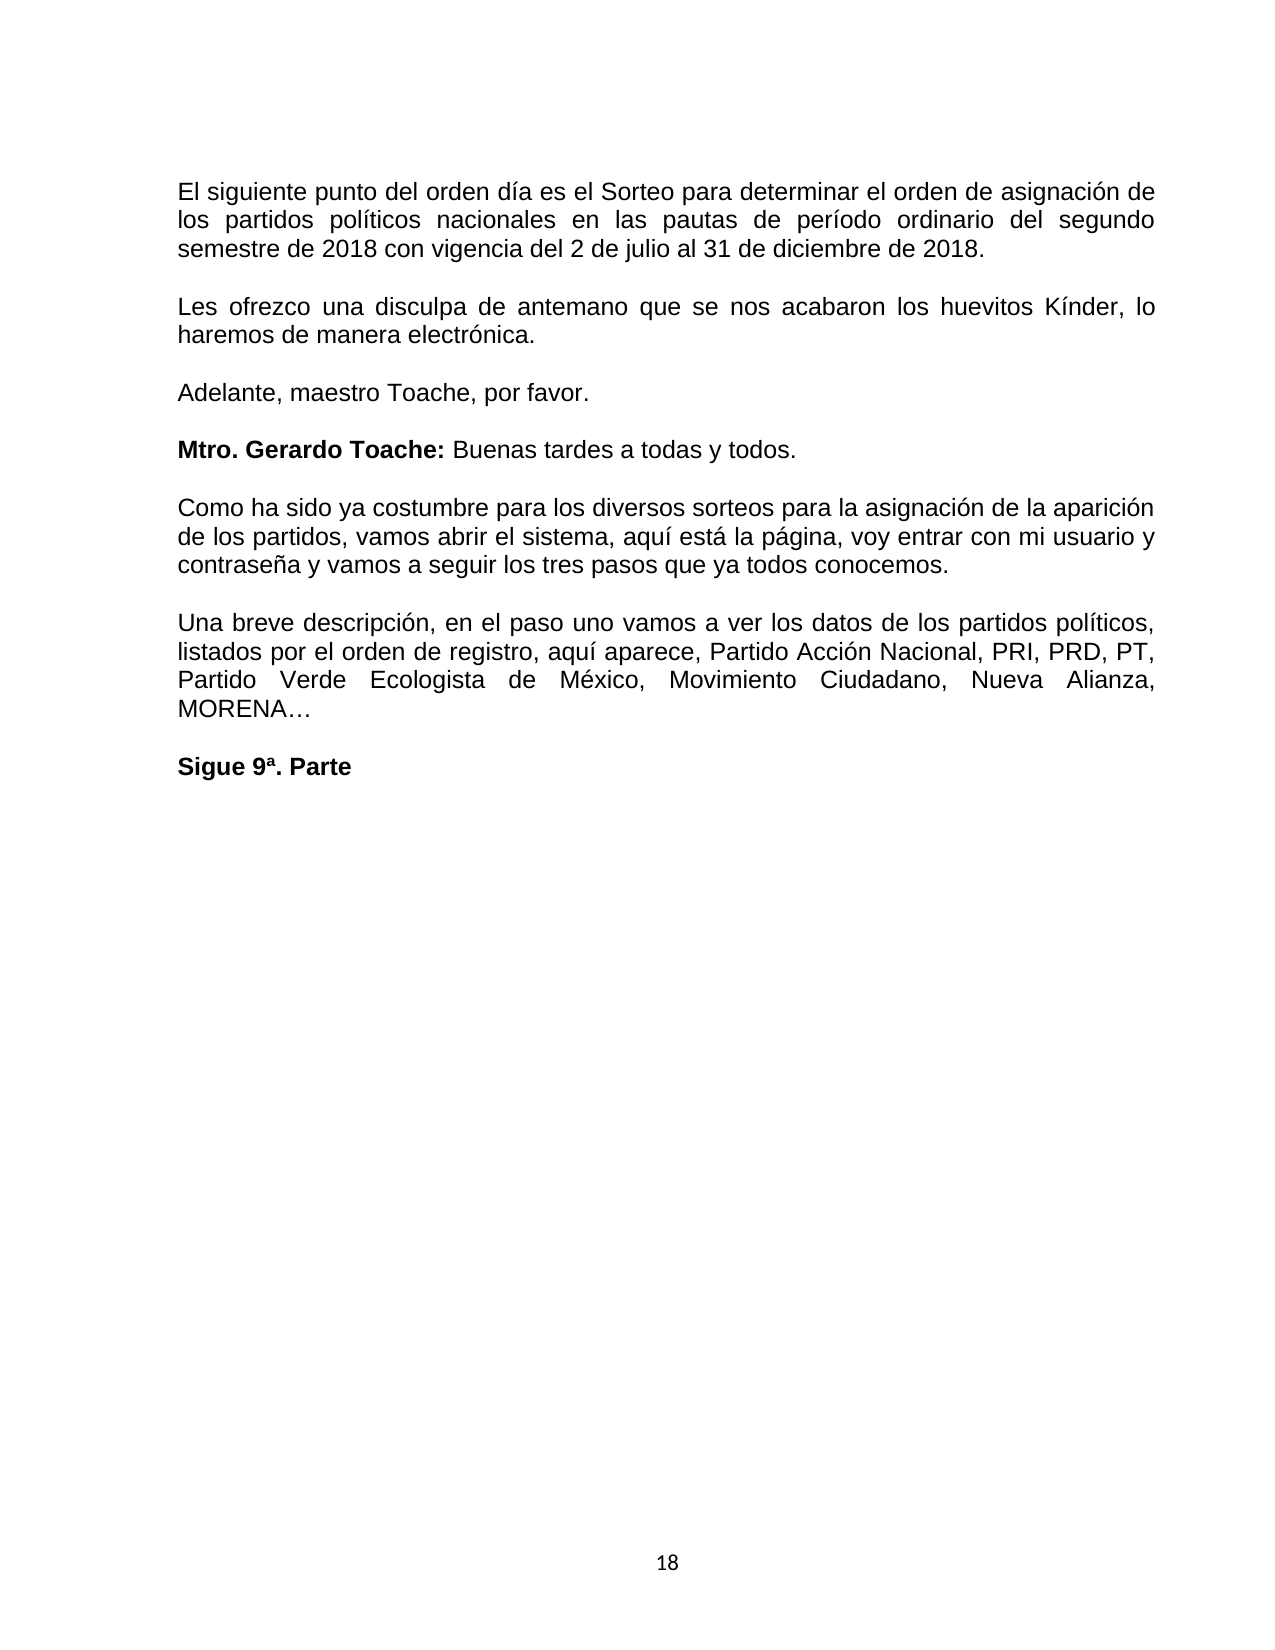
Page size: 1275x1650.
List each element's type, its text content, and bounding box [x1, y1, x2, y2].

text El siguiente punto del orden día es el Sorteo para determinar el orden de asignación de los partidos políticos nacionales en las pautas de período ordinario del segundo semestre de 2018 con vigencia del 2 de julio al 31 de diciembre de 2018. [177, 176, 1157, 263]
text Como ha sido ya costumbre para los diversos sorteos para la asignación de la aparición de los partidos, vamos abrir el sistema, aquí está la página, voy entrar con mi usuario y contraseña y vamos a seguir los tres pasos que ya todos conocemos. [177, 493, 1157, 579]
text Les ofrezco una disculpa de antemano que se nos acabaron los huevitos Kínder, lo haremos de manera electrónica. [177, 291, 1157, 349]
text Adelante, maestro Toache, por favor. [177, 378, 1157, 406]
text Una breve descripción, en el paso uno vamos a ver los datos de los partidos políticos, listados por el orden de registro, aquí aparece, Partido Acción Nacional, PRI, PRD, PT, Partido Verde Ecologista de México, Movimiento Ciudadano, Nueva Alianza, MORENA… [177, 608, 1157, 723]
text Mtro. Gerardo Toache: Buenas tardes a todas y todos. [177, 435, 1157, 464]
text Sigue 9ª. Parte [177, 751, 1157, 780]
